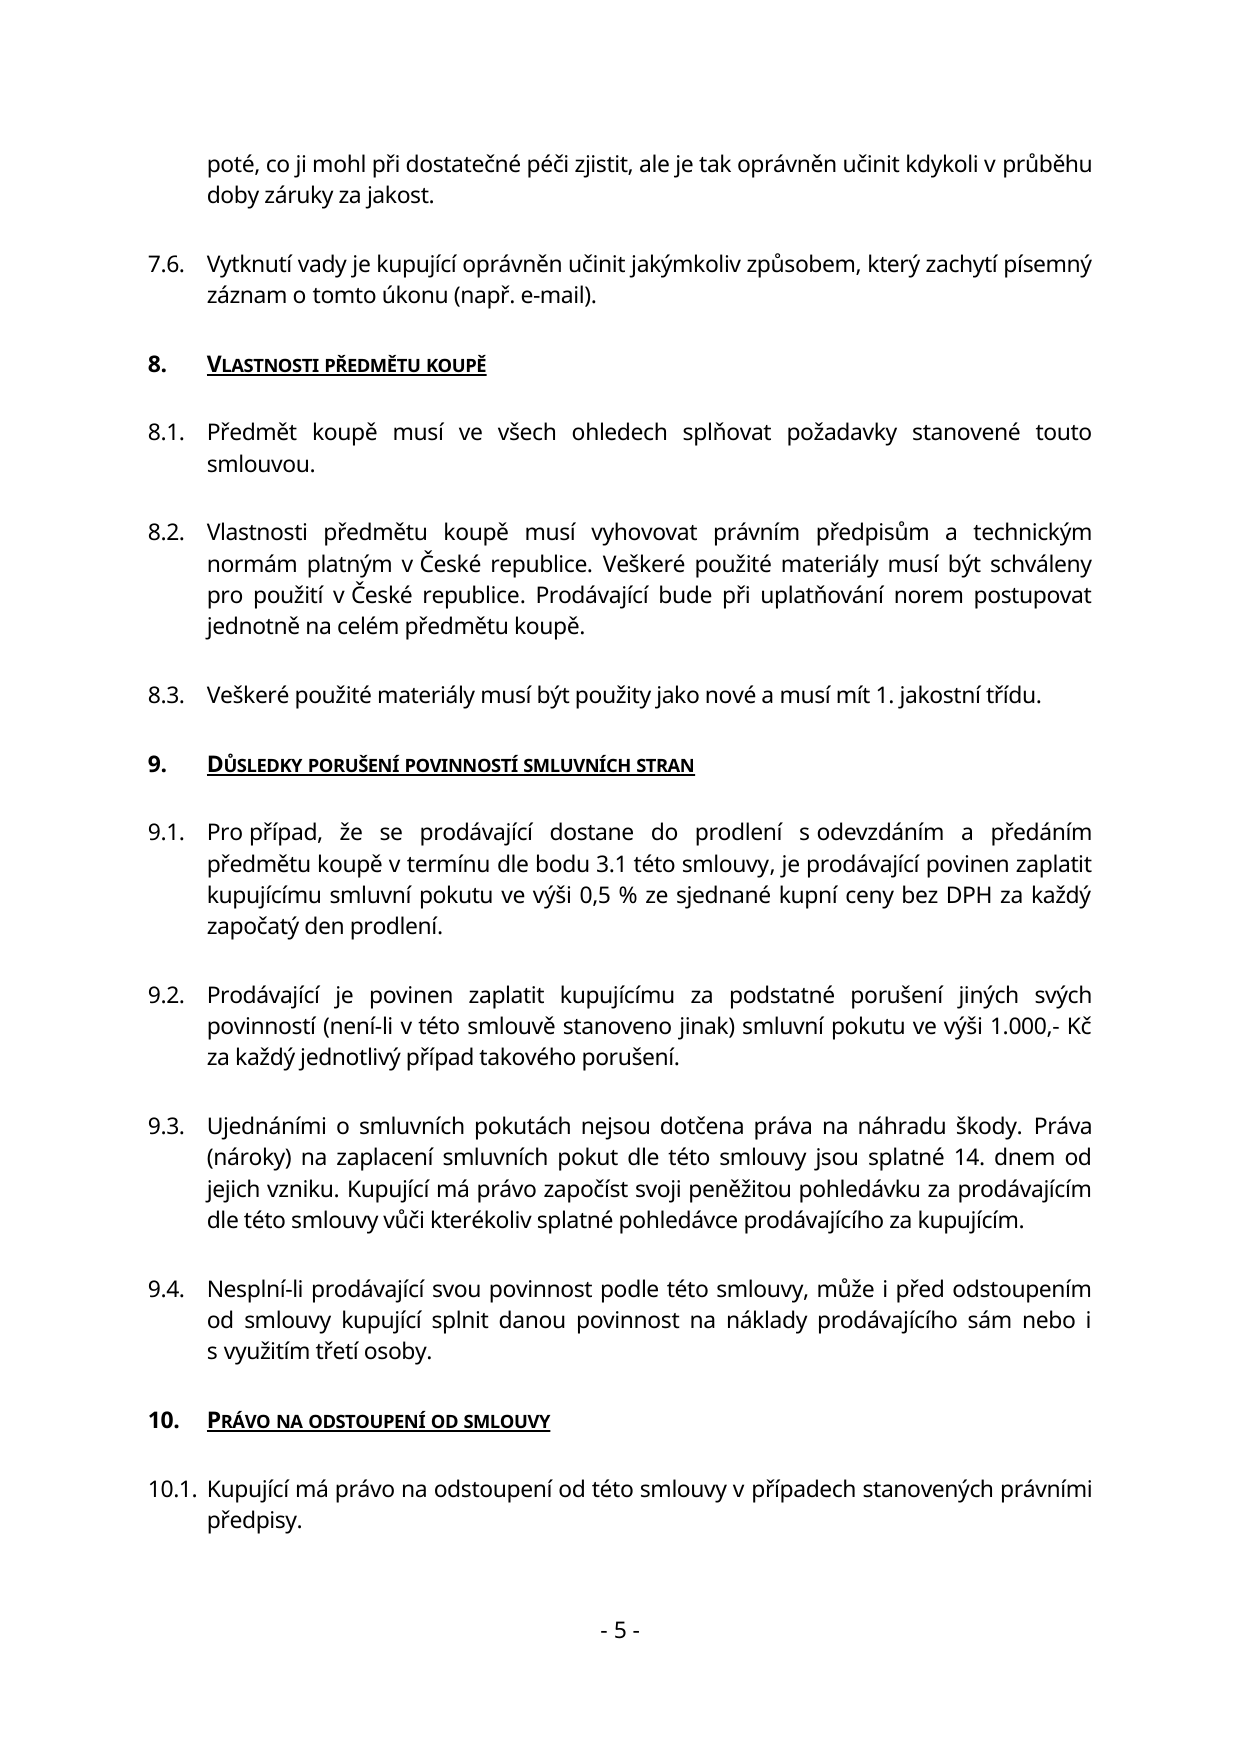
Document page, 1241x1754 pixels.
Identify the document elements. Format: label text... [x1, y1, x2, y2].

list Kupující má právo na odstoupení od této smlouvy v případech stanovených právními předpisy. [148, 1473, 1093, 1535]
list Vytknutí vady je kupující oprávněn učinit jakýmkoliv způsobem, který zachytí písemný záznam o tomto úkonu (např. e-mail). [148, 248, 1093, 310]
list Veškeré použité materiály musí být použity jako nové a musí mít 1. jakostní třídu. [148, 679, 1093, 710]
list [148, 148, 1093, 210]
list Prodávající je povinen zaplatit kupujícímu za podstatné porušení jiných svých povinností (není-li v této smlouvě stanoveno jinak) smluvní pokutu ve výši 1.000,- Kč za každý jednotlivý případ takového porušení. [148, 979, 1093, 1073]
list Pro případ, že se prodávající dostane do prodlení s odevzdáním a předáním předmětu koupě v termínu dle bodu 3.1 této smlouvy, je prodávající povinen zaplatit kupujícímu smluvní pokutu ve výši 0,5 % ze sjednané kupní ceny bez DPH za každý započatý den prodlení. [148, 816, 1093, 941]
subtitle Vlastnosti předmětu koupě [148, 348, 1093, 379]
list Předmět koupě musí ve všech ohledech splňovat požadavky stanovené touto smlouvou. [148, 416, 1093, 479]
list Nesplní-li prodávající svou povinnost podle této smlouvy, může i před odstoupením od smlouvy kupující splnit danou povinnost na náklady prodávajícího sám nebo i s využitím třetí osoby. [148, 1273, 1093, 1366]
list Ujednáními o smluvních pokutách nejsou dotčena práva na náhradu škody. Práva (nároky) na zaplacení smluvních pokut dle této smlouvy jsou splatné 14. dnem od jejich vzniku. Kupující má právo započíst svoji peněžitou pohledávku za prodávajícím dle této smlouvy vůči kterékoliv splatné pohledávce prodávajícího za kupujícím. [148, 1110, 1093, 1235]
subtitle Právo na odstoupení od smlouvy [148, 1404, 1093, 1435]
list Vlastnosti předmětu koupě musí vyhovovat právním předpisům a technickým normám platným v České republice. Veškeré použité materiály musí být schváleny pro použití v České republice. Prodávající bude při uplatňování norem postupovat jednotně na celém předmětu koupě. [148, 516, 1093, 641]
subtitle Důsledky porušení povinností smluvních stran [148, 748, 1093, 779]
